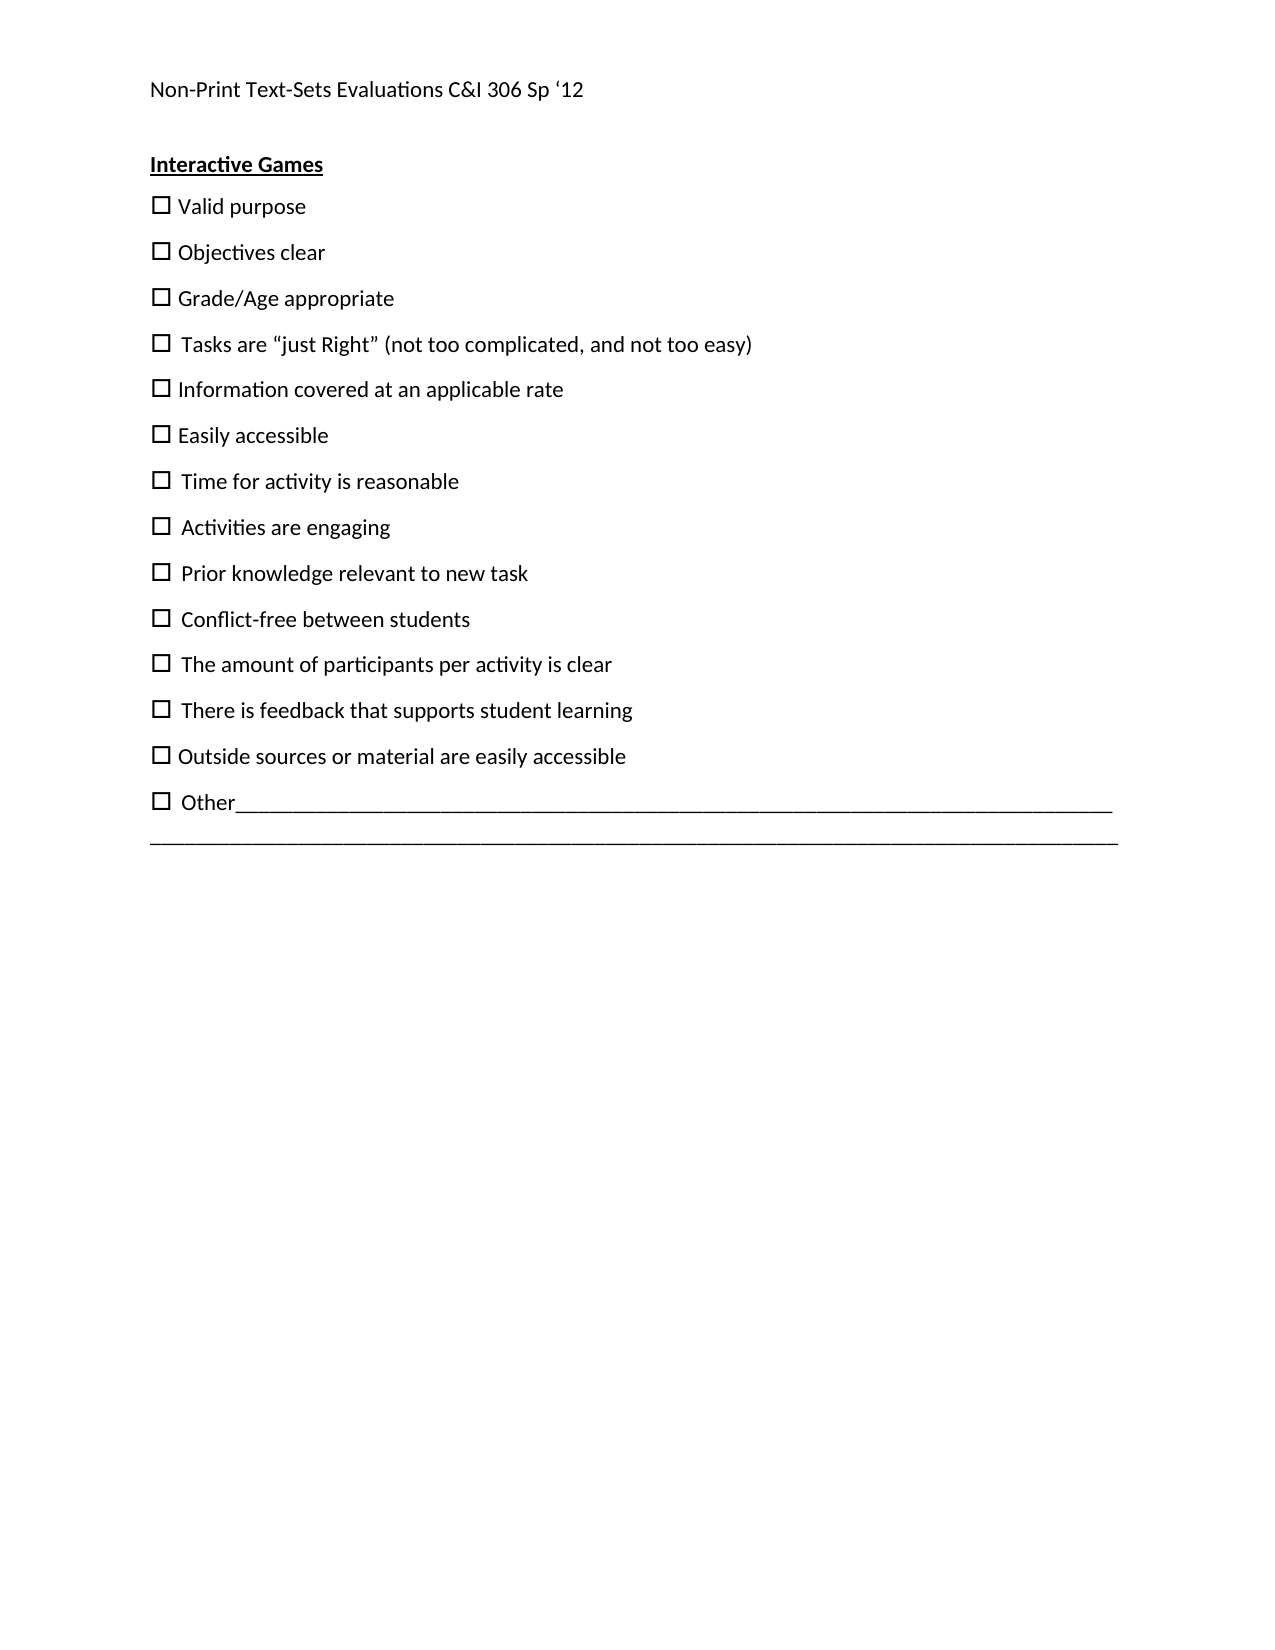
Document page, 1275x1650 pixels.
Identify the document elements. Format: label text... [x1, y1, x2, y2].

text □ Prior knowledge relevant to new task [150, 545, 1125, 591]
text □ Outside sources or material are easily accessible [150, 728, 1125, 774]
text □ Tasks are “just Right” (not too complicated, and not too easy) [150, 316, 1125, 361]
text □ Objectives clear [150, 224, 1125, 270]
text □ Grade/Age appropriate [150, 270, 1125, 316]
text □ There is feedback that supports student learning [150, 682, 1125, 728]
text □ Activities are engaging [150, 499, 1125, 545]
text □ Information covered at an applicable rate [150, 361, 1125, 407]
text □ Conflict-free between students [150, 591, 1125, 636]
text □ Other_____________________________________________________________________________ _____________________________________________________________________________________ [150, 774, 1125, 848]
text □ Time for activity is reasonable [150, 453, 1125, 499]
text □ The amount of participants per activity is clear [150, 636, 1125, 682]
text Interactive Games [150, 150, 1125, 178]
text □ Valid purpose [150, 178, 1125, 224]
text □ Easily accessible [150, 407, 1125, 453]
